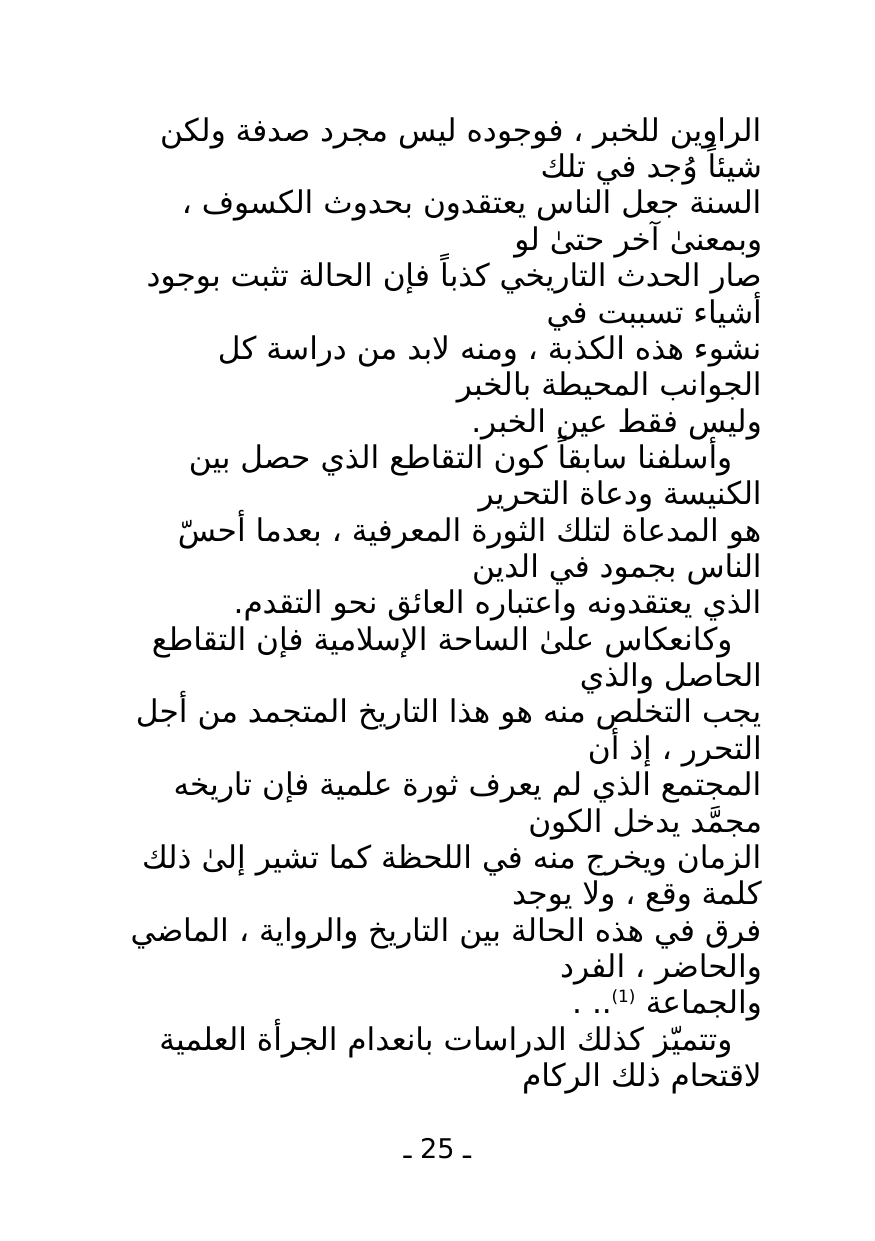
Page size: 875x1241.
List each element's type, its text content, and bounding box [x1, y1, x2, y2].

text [112, 1021, 762, 1094]
text الراوين للخبر ، فوجوده ليس مجرد صدفة ولكن شيئاً وُجد في تلك السنة جعل الناس يعتقدون بحدوث الكسوف ، وبمعنىٰ آخر حتىٰ لو صار الحدث التاريخي كذباً فإن الحالة تثبت بوجود أشياء تسببت في نشوء هذه الكذبة ، ومنه لابد من دراسة كل الجوانب المحيطة بالخبر وليس فقط عين الخبر. [112, 112, 762, 439]
text وأسلفنا سابقاً كون التقاطع الذي حصل بين الكنيسة ودعاة التحرير هو المدعاة لتلك الثورة المعرفية ، بعدما أحسّ الناس بجمود في الدين الذي يعتقدونه واعتباره العائق نحو التقدم. [112, 439, 762, 621]
text وكانعكاس علىٰ الساحة الإسلامية فإن التقاطع الحاصل والذي يجب التخلص منه هو هذا التاريخ المتجمد من أجل التحرر ، إذ أن المجتمع الذي لم يعرف ثورة علمية فإن تاريخه مجمَّد يدخل الكون الزمان ويخرج منه في اللحظة كما تشير إلىٰ ذلك كلمة وقع ، ولا يوجد فرق في هذه الحالة بين التاريخ والرواية ، الماضي والحاضر ، الفرد والجماعة (1).. . [112, 621, 762, 1021]
